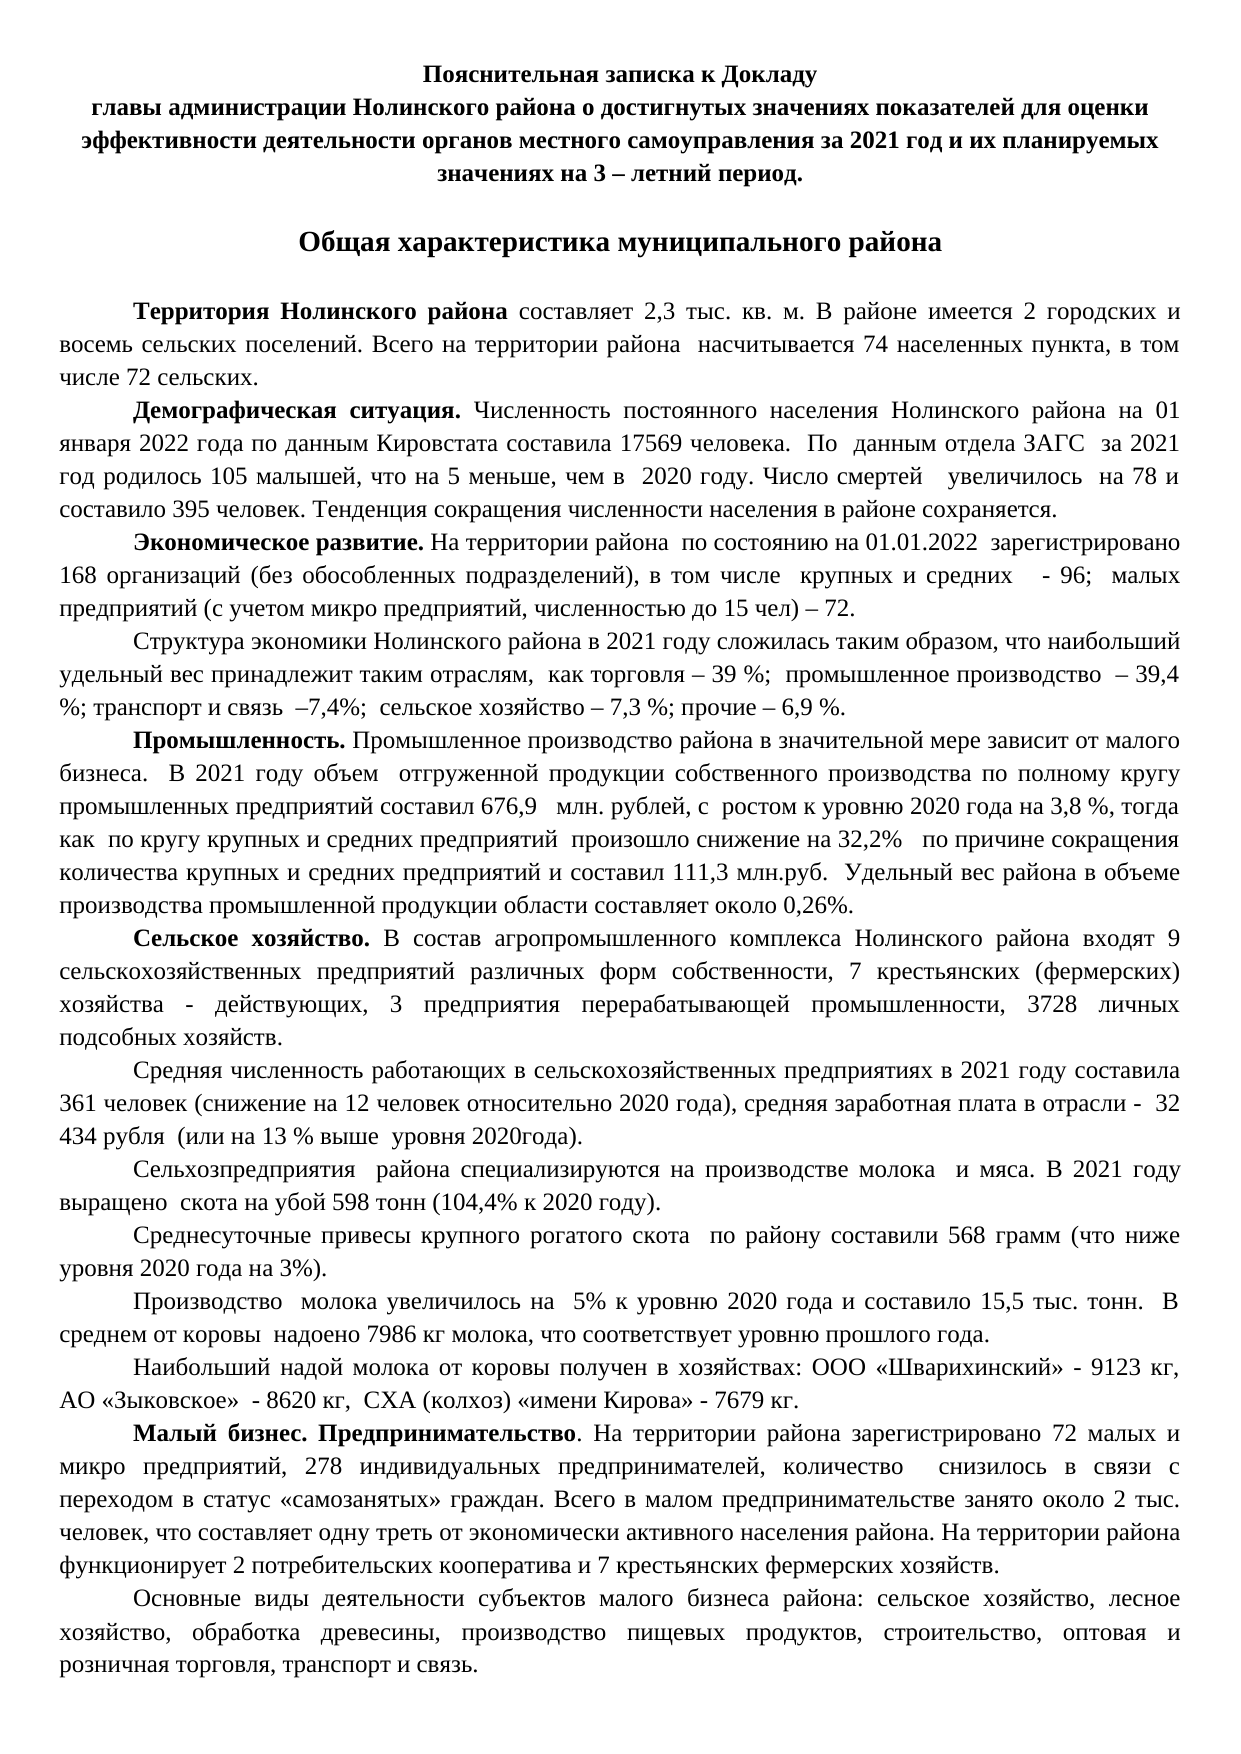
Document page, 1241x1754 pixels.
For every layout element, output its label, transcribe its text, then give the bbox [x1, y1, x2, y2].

text Производство молока увеличилось на 5% к уровню 2020 года и составило 15,5 тыс. тонн. В среднем от коровы надоено 7986 кг молока, что соответствует уровню прошлого года. [59, 1286, 1181, 1348]
text Общая характеристика муниципального района [59, 224, 1181, 258]
text Пояснительная записка к Докладу [59, 59, 1181, 88]
text Малый бизнес. Предпринимательство. На территории района зарегистрировано 72 малых и микро предприятий, 278 индивидуальных предпринимателей, количество снизилось в связи с переходом в статус «самозанятых» граждан. Всего в малом предпринимательстве занято около 2 тыс. человек, что составляет одну треть от экономически активного населения района. На территории района функционирует 2 потребительских кооператива и 7 крестьянских фермерских хозяйств. [59, 1418, 1181, 1579]
text Сельское хозяйство. В состав агропромышленного комплекса Нолинского района входят 9 сельскохозяйственных предприятий различных форм собственности, 7 крестьянских (фермерских) хозяйства - действующих, 3 предприятия перерабатывающей промышленности, 3728 личных подсобных хозяйств. [59, 923, 1181, 1051]
text Промышленность. Промышленное производство района в значительной мере зависит от малого бизнеса. В 2021 году объем отгруженной продукции собственного производства по полному кругу промышленных предприятий составил 676,9 млн. рублей, с ростом к уровню 2020 года на 3,8 %, тогда как по кругу крупных и средних предприятий произошло снижение на 32,2% по причине сокращения количества крупных и средних предприятий и составил 111,3 млн.руб. Удельный вес района в объеме производства промышленной продукции области составляет около 0,26%. [59, 725, 1181, 919]
text Сельхозпредприятия района специализируются на производстве молока и мяса. В 2021 году выращено скота на убой 598 тонн (104,4% к 2020 году). [59, 1154, 1181, 1216]
text Экономическое развитие. На территории района по состоянию на 01.01.2022 зарегистрировано 168 организаций (без обособленных подразделений), в том числе крупных и средних - 96; малых предприятий (с учетом микро предприятий, численностью до 15 чел) – 72. [59, 527, 1181, 622]
text главы администрации Нолинского района о достигнутых значениях показателей для оценки эффективности деятельности органов местного самоуправления за 2021 год и их планируемых значениях на 3 – летний период. [59, 92, 1181, 187]
text Средняя численность работающих в сельскохозяйственных предприятиях в 2021 году составила 361 человек (снижение на 12 человек относительно 2020 года), средняя заработная плата в отрасли - 32 434 рубля (или на 13 % выше уровня 2020года). [59, 1055, 1181, 1150]
text Среднесуточные привесы крупного рогатого скота по району составили 568 грамм (что ниже уровня 2020 года на 3%). [59, 1220, 1181, 1282]
text Основные виды деятельности субъектов малого бизнеса района: сельское хозяйство, лесное хозяйство, обработка древесины, производство пищевых продуктов, строительство, оптовая и розничная торговля, транспорт и связь. [59, 1583, 1181, 1678]
text Территория Нолинского района составляет 2,3 тыс. кв. м. В районе имеется 2 городских и восемь сельских поселений. Всего на территории района насчитывается 74 населенных пункта, в том числе 72 сельских. [59, 296, 1181, 391]
text Структура экономики Нолинского района в 2021 году сложилась таким образом, что наибольший удельный вес принадлежит таким отраслям, как торговля – 39 %; промышленное производство – 39,4 %; транспорт и связь –7,4%; сельское хозяйство – 7,3 %; прочие – 6,9 %. [59, 626, 1181, 721]
text Наибольший надой молока от коровы получен в хозяйствах: ООО «Шварихинский» - 9123 кг, АО «Зыковское» - 8620 кг, СХА (колхоз) «имени Кирова» - 7679 кг. [59, 1352, 1181, 1414]
text Демографическая ситуация. Численность постоянного населения Нолинского района на 01 января 2022 года по данным Кировстата составила 17569 человека. По данным отдела ЗАГС за 2021 год родилось 105 малышей, что на 5 меньше, чем в 2020 году. Число смертей увеличилось на 78 и составило 395 человек. Тенденция сокращения численности населения в районе сохраняется. [59, 395, 1181, 523]
